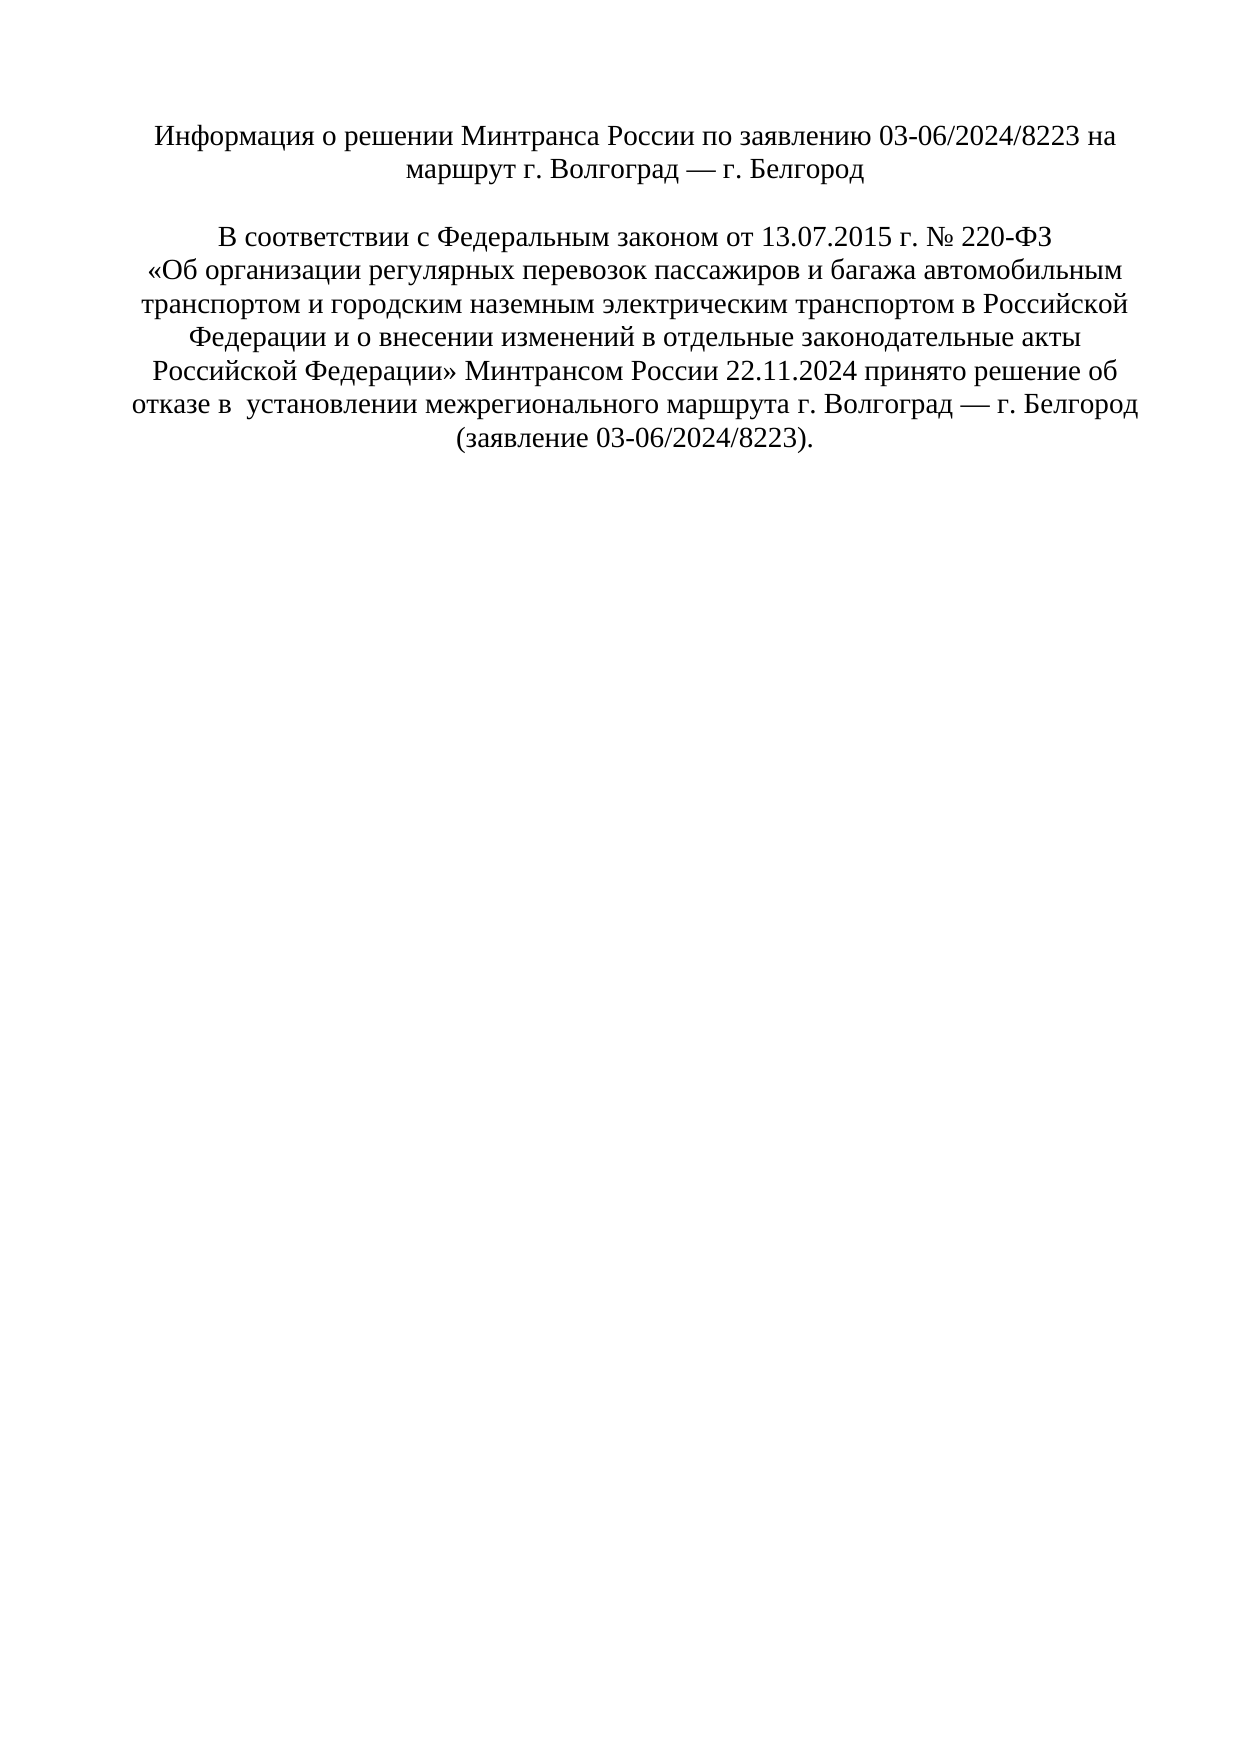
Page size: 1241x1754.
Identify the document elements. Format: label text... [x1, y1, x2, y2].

text В соответствии с Федеральным законом от 13.07.2015 г. № 220-ФЗ «Об организации регулярных перевозок пассажиров и багажа автомобильным транспортом и городским наземным электрическим транспортом в Российской Федерации и о внесении изменений в отдельные законодательные акты Российской Федерации» Минтрансом России 22.11.2024 принято решение об отказе в установлении межрегионального маршрута г. Волгоград — г. Белгород (заявление 03-06/2024/8223). [118, 219, 1152, 453]
text Информация о решении Минтранса России по заявлению 03-06/2024/8223 на маршрут г. Волгоград — г. Белгород [118, 118, 1152, 185]
